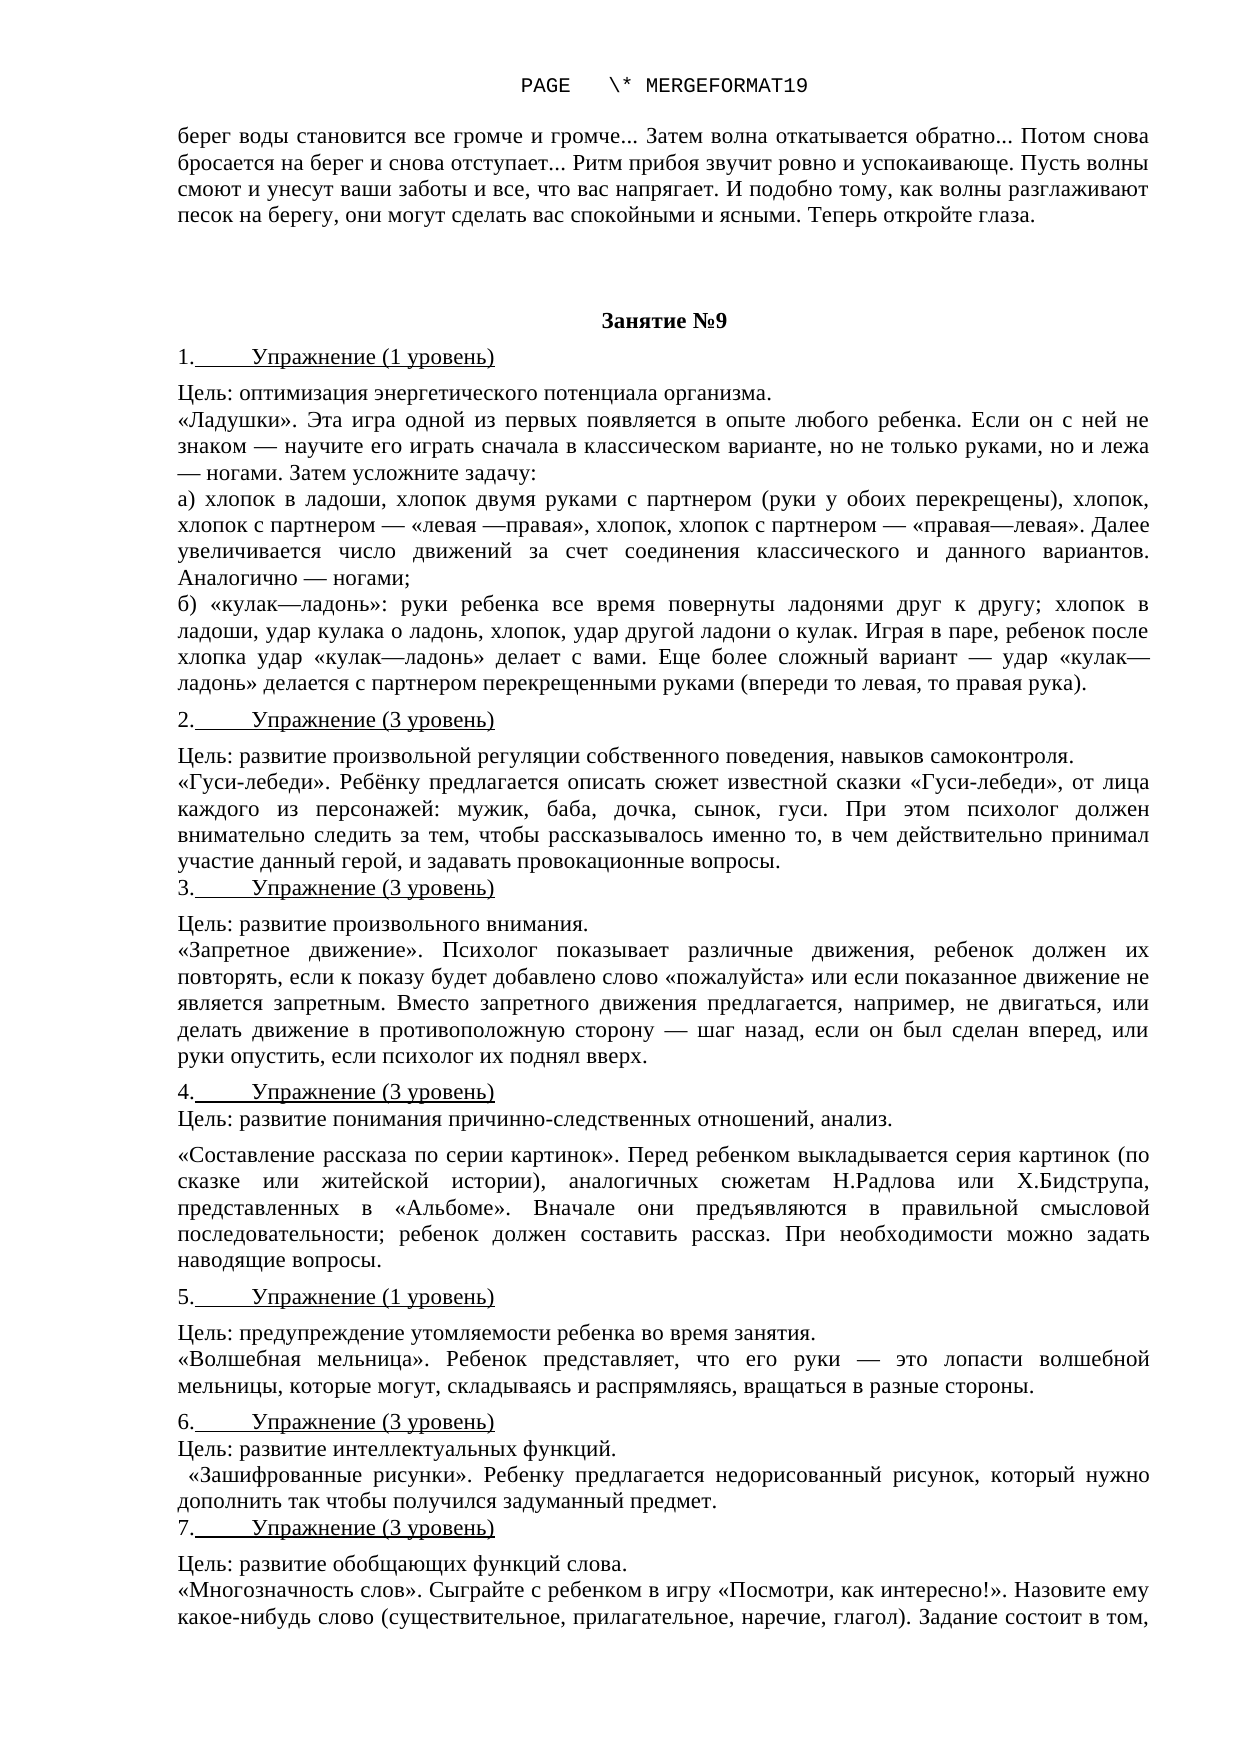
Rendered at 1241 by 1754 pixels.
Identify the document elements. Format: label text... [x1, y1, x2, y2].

list Цель: развитие понимания причинно-следственных отношений, анализ. [177, 1105, 1151, 1131]
list Упражнение (3 уровень) [177, 1408, 1151, 1434]
list Упражнение (1 уровень) [177, 1283, 1151, 1309]
text б) «кулак—ладонь»: руки ребенка все время повернуты ладонями друг к другу; хлопок в ладоши, удар кулака о ладонь, хлопок, удар другой ладони о кулак. Играя в паре, ребенок после хлопка удар «кулак—ладонь» делает с вами. Еще более сложный вариант — удар «кулак—ладонь» делается с партнером перекрещенными руками (впереди то левая, то правая рука). [177, 590, 1151, 696]
text Цель: предупреждение утомляемости ребенка во время занятия. [177, 1319, 1151, 1346]
text «Волшебная мельница». Ребенок представляет, что его руки — это лопасти волшебной мельницы, которые могут, складываясь и распрямляясь, вращаться в разные стороны. [177, 1346, 1151, 1398]
list Упражнение (3 уровень) [177, 1078, 1151, 1105]
text Цель: развитие обобщающих функций слова. [177, 1550, 1151, 1576]
text Цель: развитие произвольного внимания. [177, 910, 1151, 937]
text Занятие №9 [177, 307, 1151, 333]
text а) хлопок в ладоши, хлопок двумя руками с партнером (руки у обоих перекрещены), хлопок, хлопок с партнером — «левая —правая», хлопок, хлопок с партнером — «правая—левая». Далее увеличивается число движений за счет соединения классического и данного вариантов. Аналогично — ногами; [177, 485, 1151, 590]
list Упражнение (1 уровень) [177, 343, 1151, 369]
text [177, 1576, 1151, 1629]
list Упражнение (3 уровень) [177, 706, 1151, 732]
list «Зашифрованные рисунки». Ребенку предлагается недорисованный рисунок, который нужно дополнить так чтобы получился задуманный предмет. [177, 1461, 1151, 1514]
list Цель: развитие интеллектуальных функций. [177, 1434, 1151, 1461]
text «Составление рассказа по серии картинок». Перед ребенком выкладывается серия картинок (по сказке или житейской истории), аналогичных сюжетам Н.Радлова или Х.Бидструпа, представленных в «Альбоме». Вначале они предъявляются в правильной смысловой последовательности; ребенок должен составить рассказ. При необходимости можно задать наводящие вопросы. [177, 1141, 1151, 1273]
text «Запретное движение». Психолог показывает различные движения, ребенок должен их повторять, если к показу будет добавлено слово «пожалуйста» или если показанное движение не является запретным. Вместо запретного движения предлагается, например, не двигаться, или делать движение в противоположную сторону — шаг назад, если он был сделан вперед, или руки опустить, если психолог их поднял вверх. [177, 937, 1151, 1068]
list Упражнение (3 уровень) [177, 1514, 1151, 1540]
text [177, 122, 1151, 228]
text «Ладушки». Эта игра одной из первых появляется в опыте любого ребенка. Если он с ней не знаком — научите его играть сначала в классическом варианте, но не только руками, но и лежа — ногами. Затем усложните задачу: [177, 406, 1151, 485]
list Упражнение (3 уровень) [177, 874, 1151, 900]
text Цель: оптимизация энергетического потенциала организма. [177, 379, 1151, 406]
text «Гуси-лебеди». Ребёнку предлагается описать сюжет известной сказки «Гуси-лебеди», от лица каждого из персонажей: мужик, баба, дочка, сынок, гуси. При этом психолог должен внимательно следить за тем, чтобы рассказывалось именно то, в чем действительно принимал участие данный герой, и задавать провокационные вопросы. [177, 768, 1151, 874]
text Цель: развитие произвольной регуляции собственного поведения, навыков самоконтроля. [177, 742, 1151, 768]
